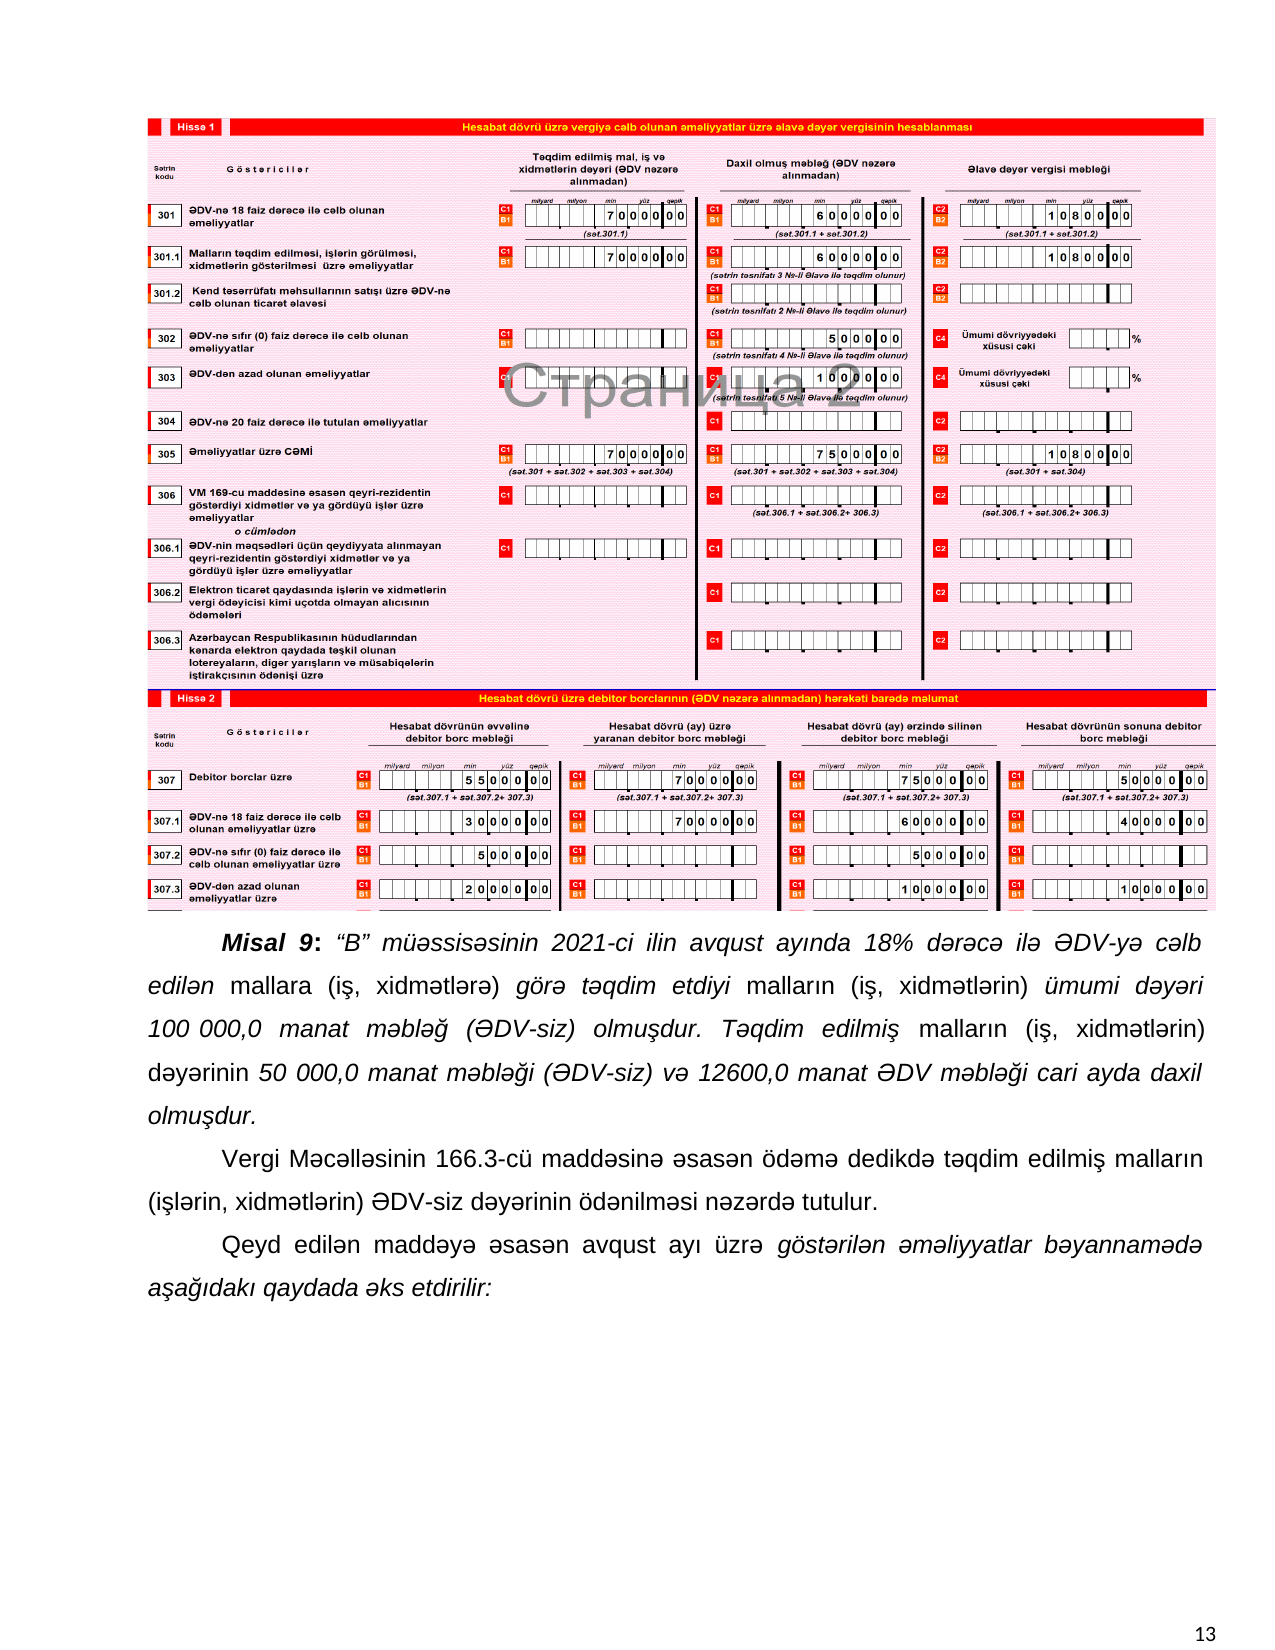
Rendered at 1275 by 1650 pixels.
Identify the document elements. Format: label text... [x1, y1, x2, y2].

picture [147, 118, 1216, 911]
text Qeyd edilən maddəyə əsasən avqust ayı üzrə göstərilən əməliyyatlar bəyannamədə aşağıdakı qaydada əks etdirilir: [148, 1230, 1206, 1302]
text Vergi Məcəlləsinin 166.3-cü maddəsinə əsasən ödəmə dedikdə təqdim edilmiş malların (işlərin, xidmətlərin) ƏDV-siz dəyərinin ödənilməsi nəzərdə tutulur. [148, 1144, 1206, 1216]
text Misal 9: “B” müəssisəsinin 2021-ci ilin avqust ayında 18% dərəcə ilə ƏDV-yə cəlb edilən mallara (iş, xidmətlərə) görə təqdim etdiyi malların (iş, xidmətlərin) ümumi dəyəri 100 000,0 manat məbləğ (ƏDV-siz) olmuşdur. Təqdim edilmiş malların (iş, xidmətlərin) dəyərinin 50 000,0 manat məbləği (ƏDV-siz) və 12600,0 manat ƏDV məbləği cari ayda daxil olmuşdur. [148, 926, 1206, 1129]
